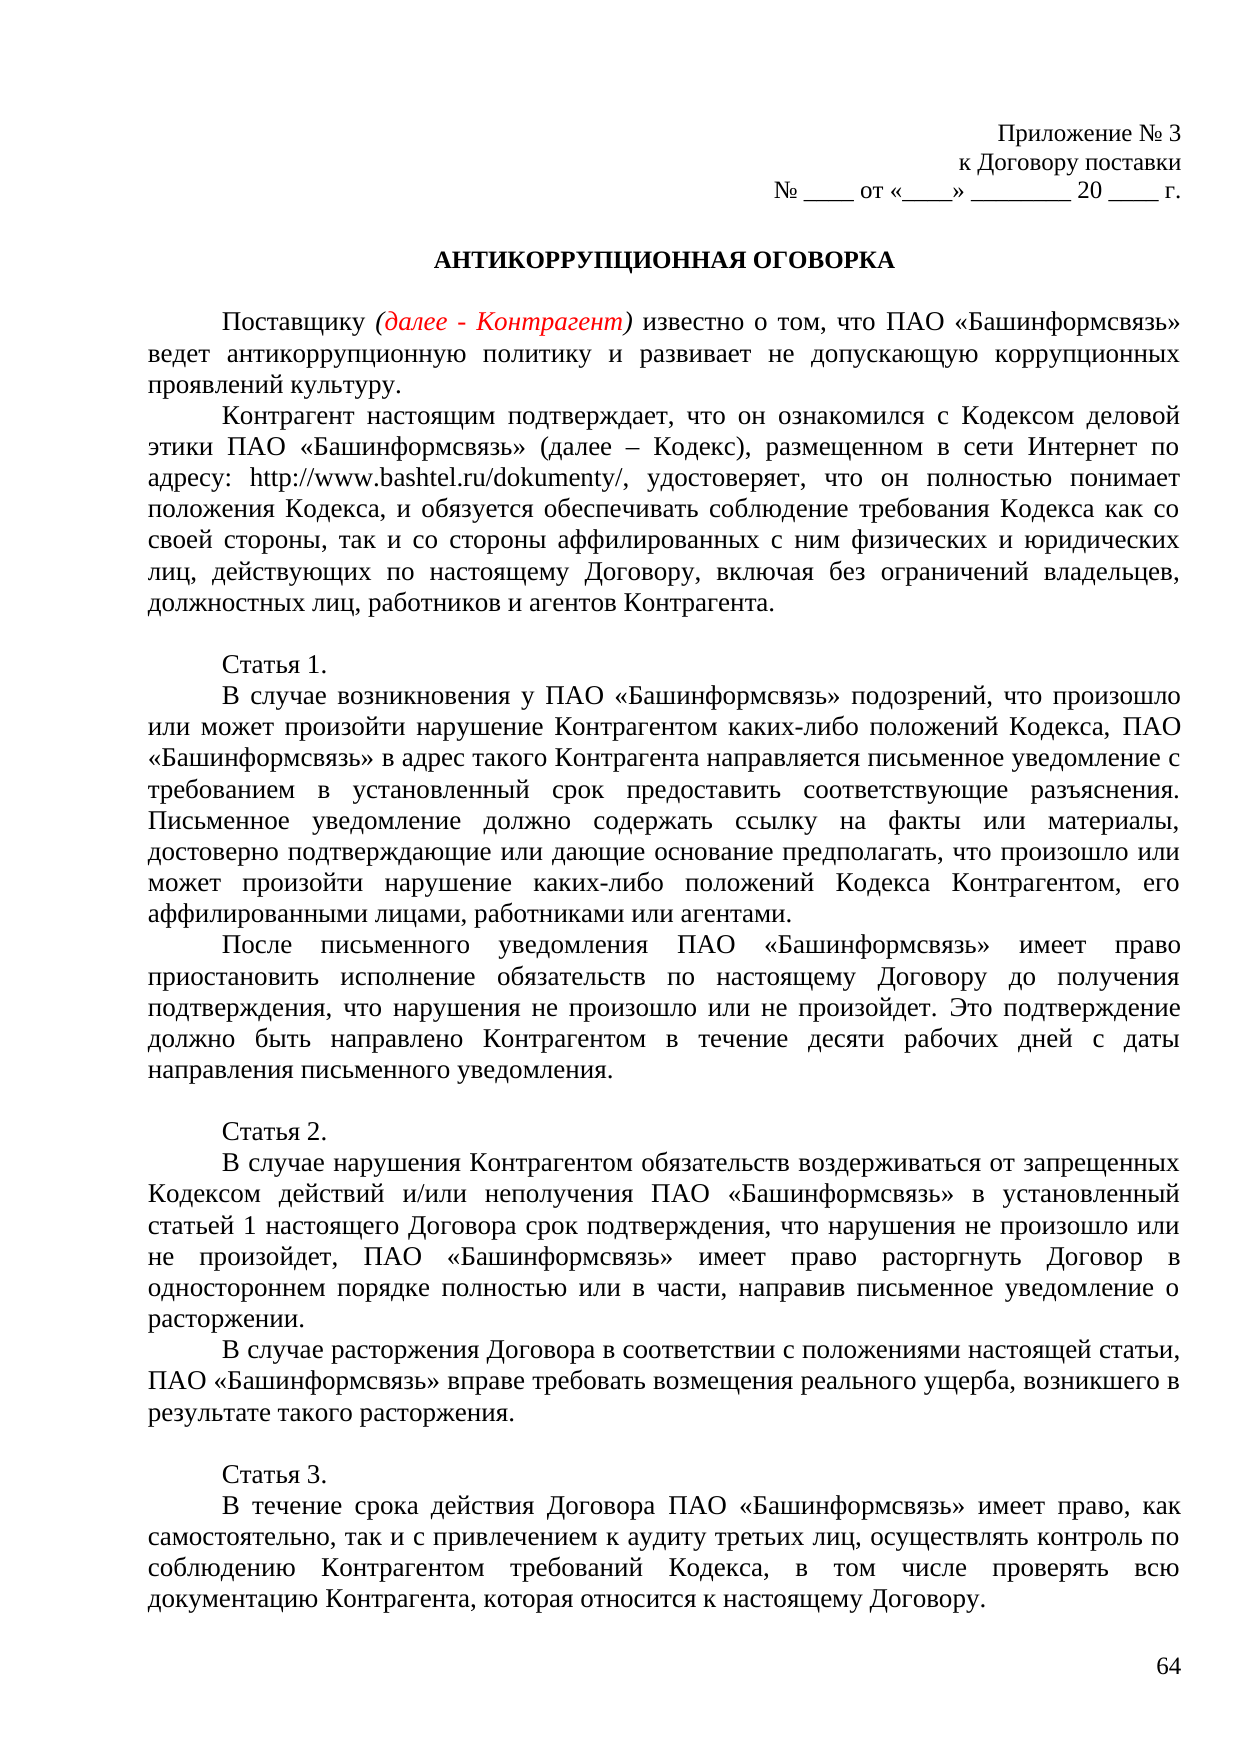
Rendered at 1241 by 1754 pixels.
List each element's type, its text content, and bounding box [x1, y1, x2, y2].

text АНТИКОРРУПЦИОННАЯ ОГОВОРКА [148, 246, 1181, 274]
text Статья 3. [148, 1458, 1181, 1489]
text После письменного уведомления ПАО «Башинформсвязь» имеет право приостановить исполнение обязательств по настоящему Договору до получения подтверждения, что нарушения не произошло или не произойдет. Это подтверждение должно быть направлено Контрагентом в течение десяти рабочих дней с даты направления письменного уведомления. [148, 928, 1181, 1084]
text Статья 1. [148, 648, 1181, 679]
text Статья 2. [148, 1115, 1181, 1146]
text Приложение № 3 [148, 118, 1181, 147]
text В течение срока действия Договора ПАО «Башинформсвязь» имеет право, как самостоятельно, так и с привлечением к аудиту третьих лиц, осуществлять контроль по соблюдению Контрагентом требований Кодекса, в том числе проверять всю документацию Контрагента, которая относится к настоящему Договору. [148, 1489, 1181, 1614]
text к Договору поставки [148, 147, 1181, 176]
text В случае расторжения Договора в соответствии с положениями настоящей статьи, ПАО «Башинформсвязь» вправе требовать возмещения реального ущерба, возникшего в результате такого расторжения. [148, 1333, 1181, 1427]
text Поставщику (далее - Контрагент) известно о том, что ПАО «Башинформсвязь» ведет антикоррупционную политику и развивает не допускающую коррупционных проявлений культуру. [148, 306, 1181, 399]
text № ____ от «____» ________ 20 ____ г. [148, 176, 1181, 204]
text В случае нарушения Контрагентом обязательств воздерживаться от запрещенных Кодексом действий и/или неполучения ПАО «Башинформсвязь» в установленный статьей 1 настоящего Договора срок подтверждения, что нарушения не произошло или не произойдет, ПАО «Башинформсвязь» имеет право расторгнуть Договор в одностороннем порядке полностью или в части, направив письменное уведомление о расторжении. [148, 1146, 1181, 1333]
text Контрагент настоящим подтверждает, что он ознакомился с Кодексом деловой этики ПАО «Башинформсвязь» (далее – Кодекс), размещенном в сети Интернет по адресу: http://www.bashtel.ru/dokumenty/, удостоверяет, что он полностью понимает положения Кодекса, и обязуется обеспечивать соблюдение требования Кодекса как со своей стороны, так и со стороны аффилированных с ним физических и юридических лиц, действующих по настоящему Договору, включая без ограничений владельцев, должностных лиц, работников и агентов Контрагента. [148, 399, 1181, 617]
text В случае возникновения у ПАО «Башинформсвязь» подозрений, что произошло или может произойти нарушение Контрагентом каких-либо положений Кодекса, ПАО «Башинформсвязь» в адрес такого Контрагента направляется письменное уведомление с требованием в установленный срок предоставить соответствующие разъяснения. Письменное уведомление должно содержать ссылку на факты или материалы, достоверно подтверждающие или дающие основание предполагать, что произошло или может произойти нарушение каких-либо положений Кодекса Контрагентом, его аффилированными лицами, работниками или агентами. [148, 679, 1181, 928]
